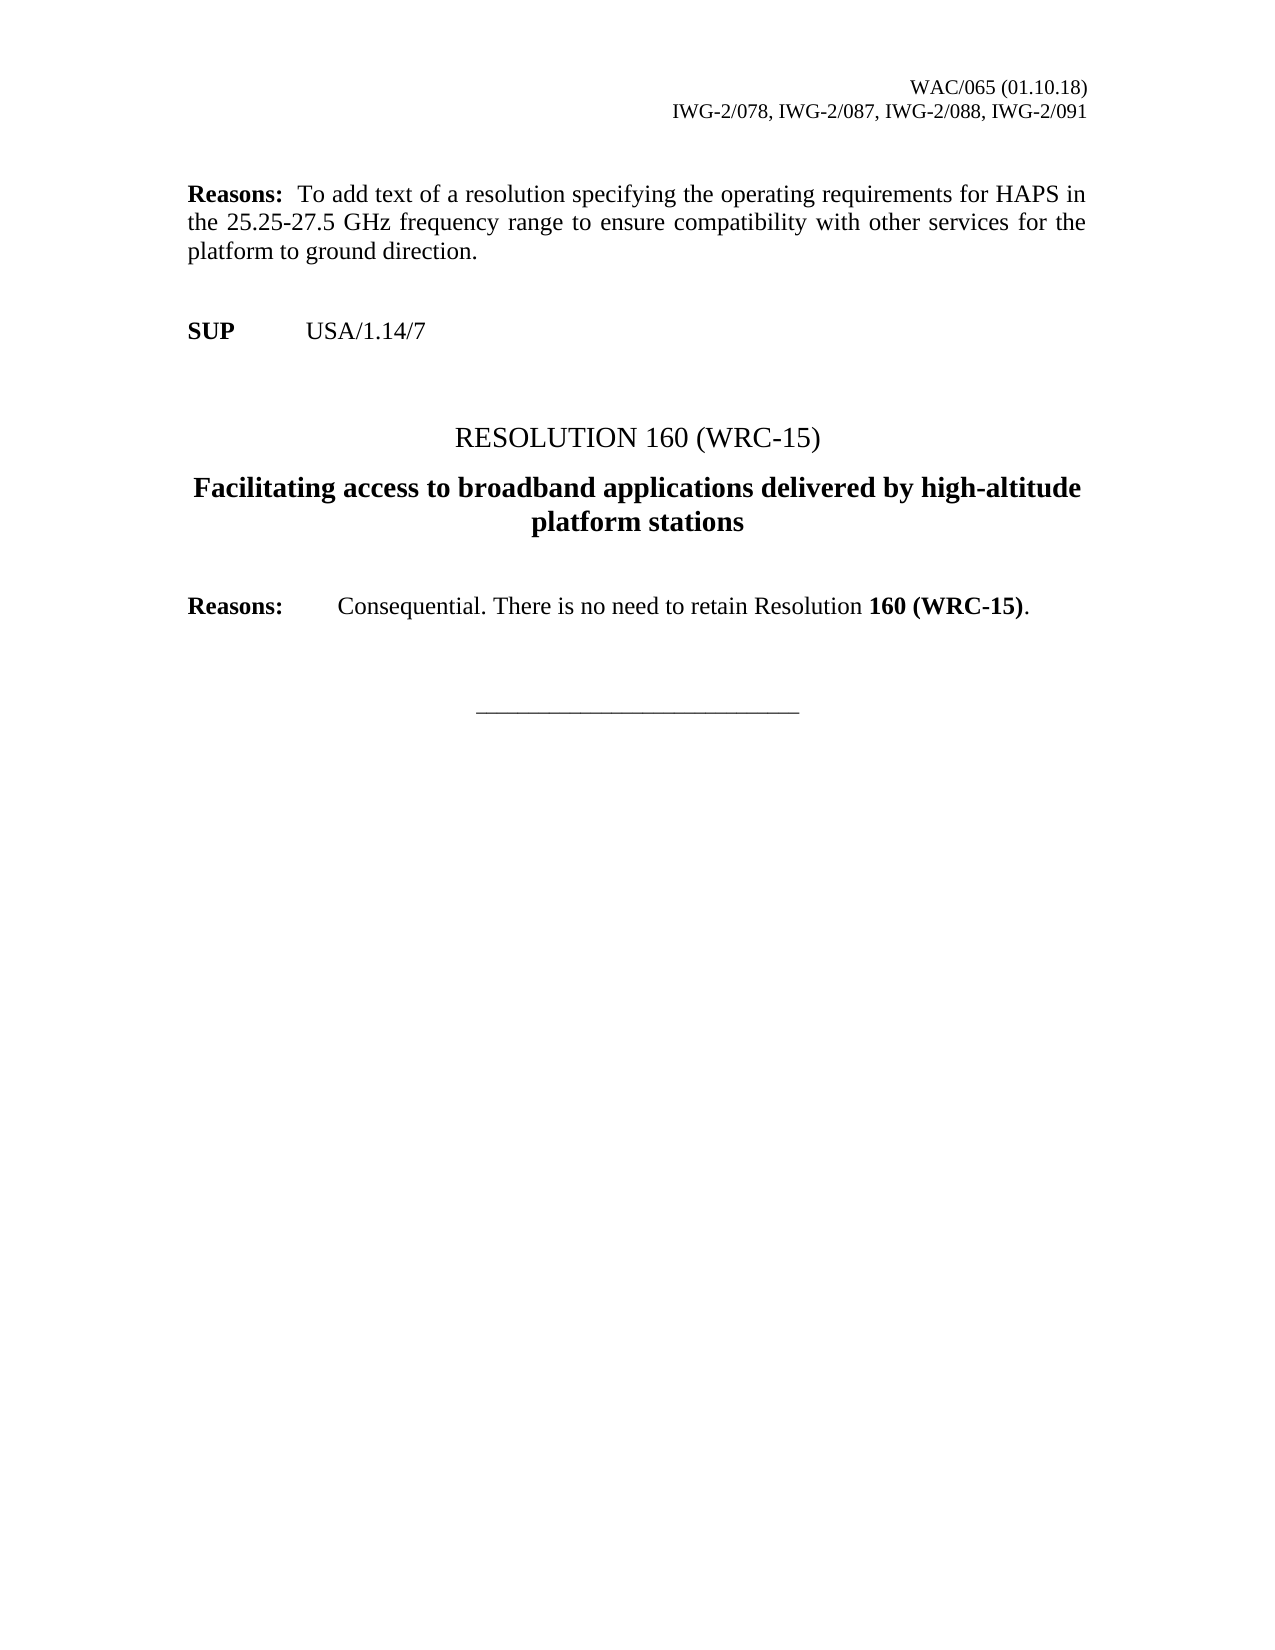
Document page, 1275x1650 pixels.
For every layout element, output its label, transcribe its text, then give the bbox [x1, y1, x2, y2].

text _______________________________ [187, 692, 1087, 716]
text SUP USA/1.14/7 [187, 316, 1087, 345]
text Reasons: To add text of a resolution specifying the operating requirements for HAPS in the 25.25-27.5 GHz frequency range to ensure compatibility with other services for the platform to ground direction. [187, 179, 1087, 265]
text Facilitating access to broadband applications delivered by high-altitude platform stations [187, 470, 1087, 537]
text Reasons: Consequential. There is no need to retain Resolution 160 (WRC-15). [187, 591, 1087, 620]
text RESOLUTION 160 (WRC-15) [187, 420, 1087, 454]
